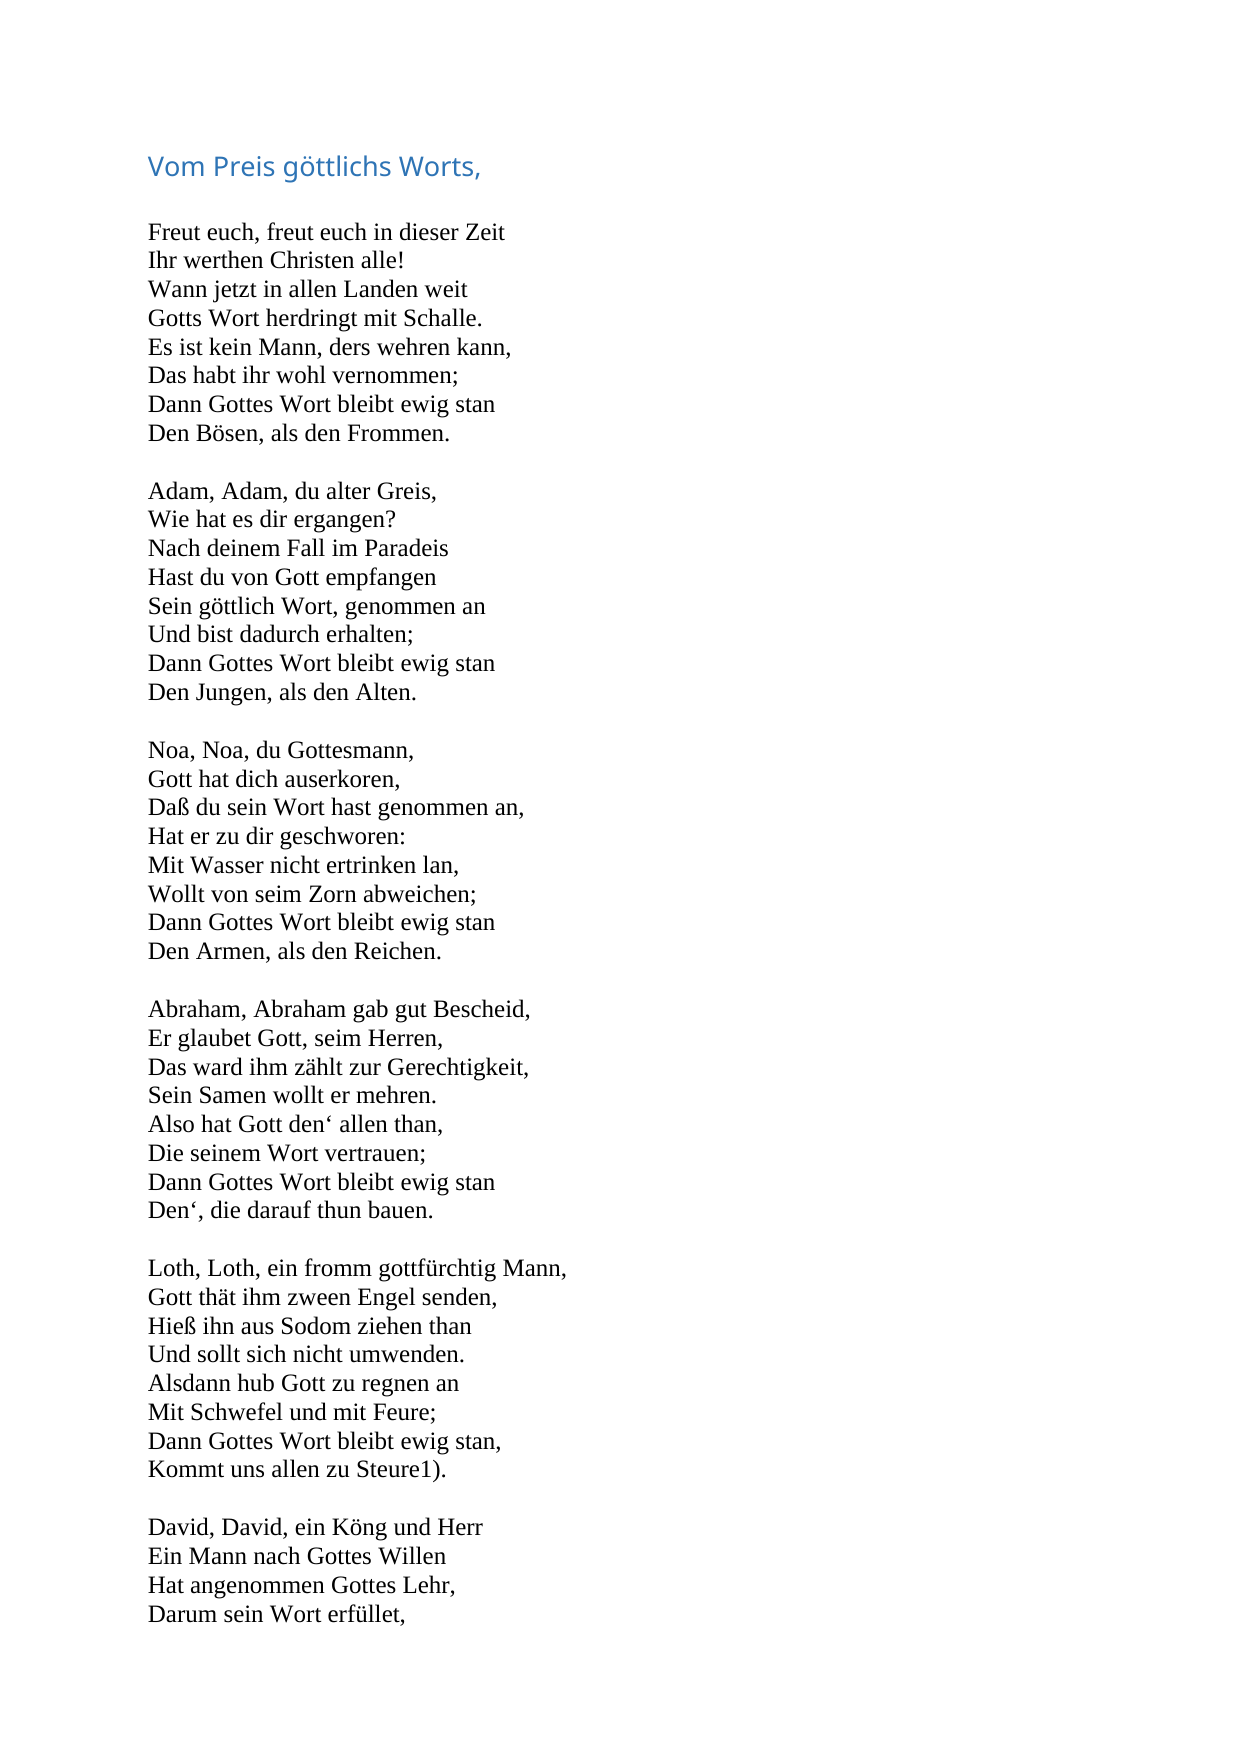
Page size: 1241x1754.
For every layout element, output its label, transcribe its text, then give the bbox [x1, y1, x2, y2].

text Noa, Noa, du Gottesmann, Gott hat dich auserkoren, Daß du sein Wort hast genommen an, Hat er zu dir geschworen: Mit Wasser nicht ertrinken lan, Wollt von seim Zorn abweichen; Dann Gottes Wort bleibt ewig stan Den Armen, als den Reichen. [148, 735, 1093, 965]
text Adam, Adam, du alter Greis, Wie hat es dir ergangen? Nach deinem Fall im Paradeis Hast du von Gott empfangen Sein göttlich Wort, genommen an Und bist dadurch erhalten; Dann Gottes Wort bleibt ewig stan Den Jungen, als den Alten. [148, 476, 1093, 706]
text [148, 1512, 1093, 1627]
text Abraham, Abraham gab gut Bescheid, Er glaubet Gott, seim Herren, Das ward ihm zählt zur Gerechtigkeit, Sein Samen wollt er mehren. Also hat Gott den‘ allen than, Die seinem Wort vertrauen; Dann Gottes Wort bleibt ewig stan Den‘, die darauf thun bauen. [148, 994, 1093, 1224]
text Freut euch, freut euch in dieser Zeit Ihr werthen Christen alle! Wann jetzt in allen Landen weit Gotts Wort herdringt mit Schalle. Es ist kein Mann, ders wehren kann, Das habt ihr wohl vernommen; Dann Gottes Wort bleibt ewig stan Den Bösen, als den Frommen. [148, 217, 1093, 447]
subtitle Vom Preis göttlichs Worts, [148, 148, 1093, 184]
text Loth, Loth, ein fromm gottfürchtig Mann, Gott thät ihm zween Engel senden, Hieß ihn aus Sodom ziehen than Und sollt sich nicht umwenden. Alsdann hub Gott zu regnen an Mit Schwefel und mit Feure; Dann Gottes Wort bleibt ewig stan, Kommt uns allen zu Steure1). [148, 1253, 1093, 1483]
